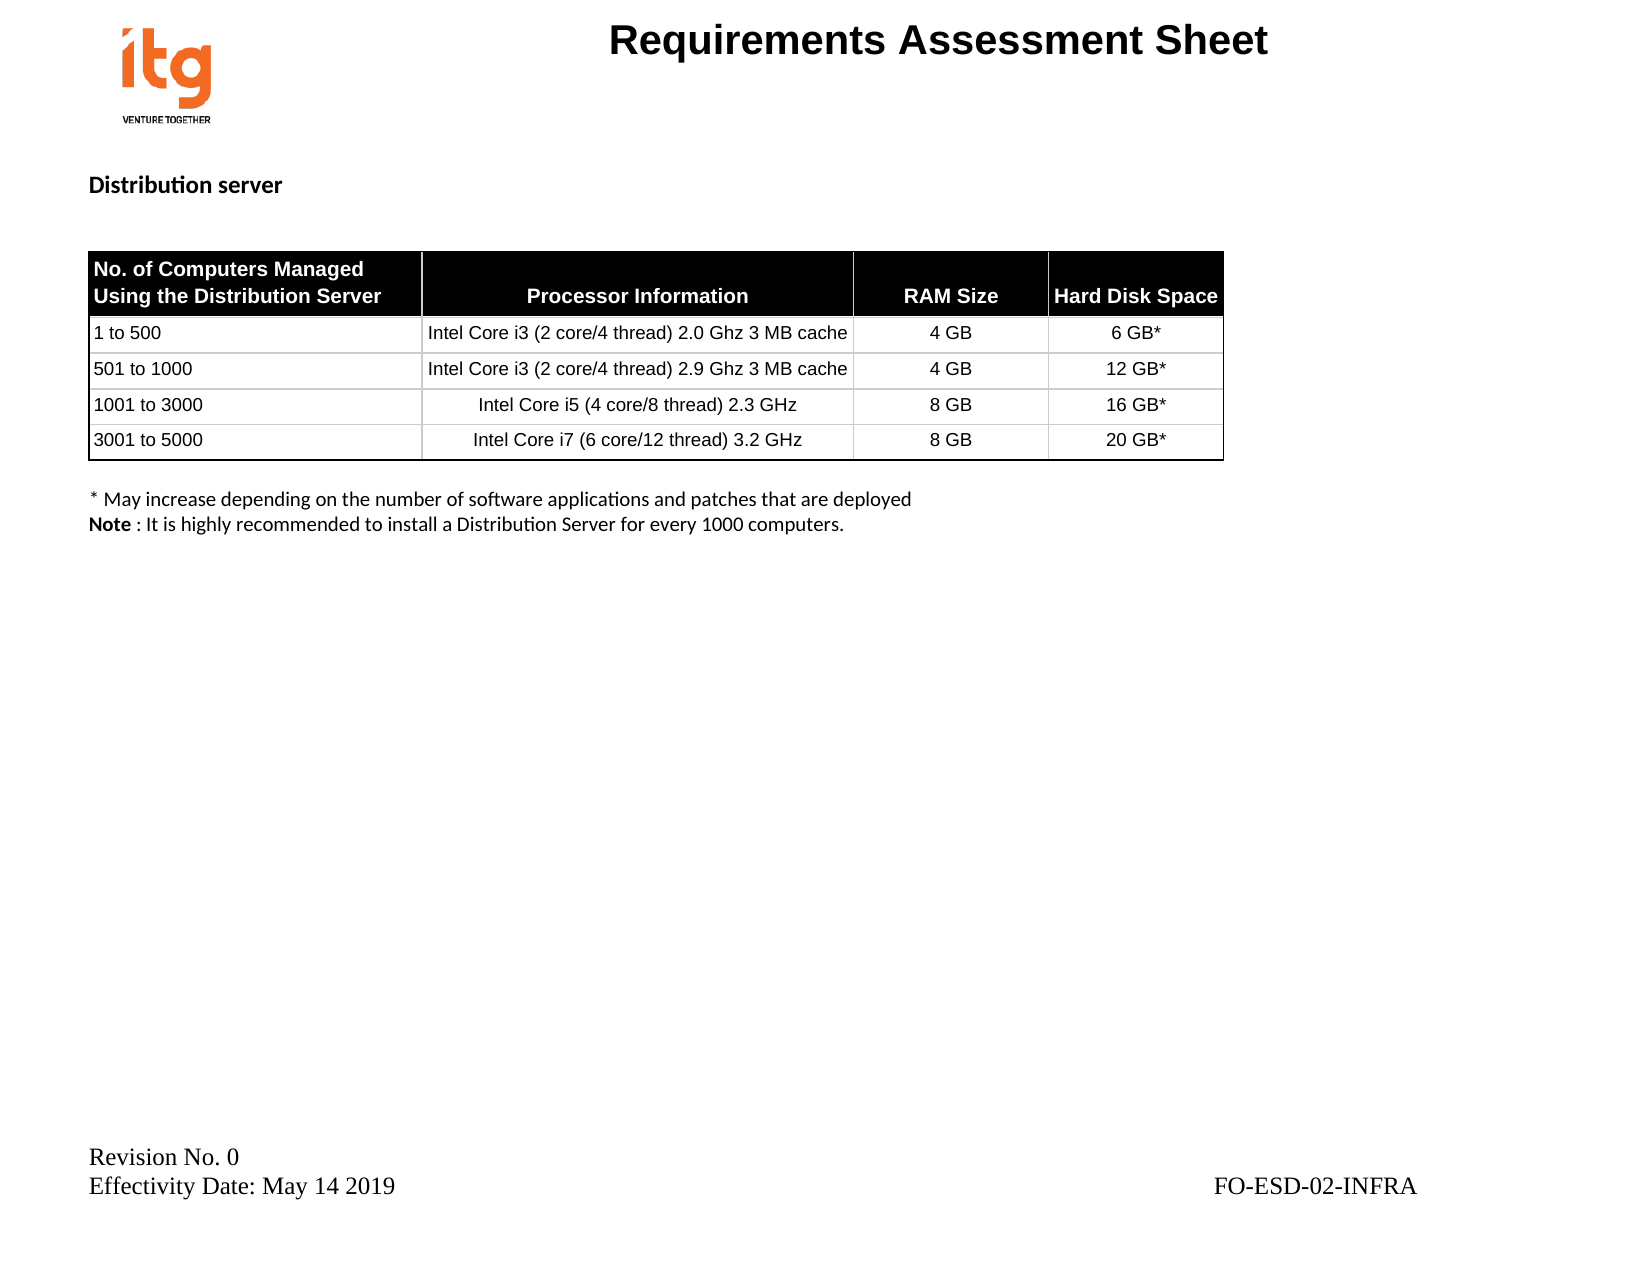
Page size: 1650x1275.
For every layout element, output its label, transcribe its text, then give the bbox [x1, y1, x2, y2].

table_cell 20 GB* [1049, 425, 1223, 459]
table_cell Intel Core i7 (6 core/12 thread) 3.2 GHz [423, 425, 853, 459]
table_cell Intel Core i3 (2 core/4 thread) 2.0 Ghz 3 MB cache [423, 318, 853, 352]
text * May increase depending on the number of software applications and patches that are deployed [88, 486, 1556, 512]
table_header No. of Computers Managed Using the Distribution Server [90, 252, 421, 316]
table_cell 8 GB [854, 425, 1048, 459]
table_cell 4 GB [854, 318, 1048, 352]
table_cell 6 GB* [1049, 318, 1223, 352]
table_cell 1001 to 3000 [90, 390, 421, 423]
table_cell Intel Core i3 (2 core/4 thread) 2.9 Ghz 3 MB cache [423, 354, 853, 388]
table_cell 501 to 1000 [90, 354, 421, 388]
text Note : It is highly recommended to install a Distribution Server for every 1000 computers. [88, 512, 1556, 537]
table_header RAM Size [854, 252, 1048, 316]
table_cell 8 GB [854, 390, 1048, 423]
table_cell 12 GB* [1049, 354, 1223, 388]
picture [88, 14, 245, 137]
table_header Processor Information [423, 252, 853, 316]
table_cell 4 GB [854, 354, 1048, 388]
table_header Hard Disk Space [1049, 252, 1223, 316]
table_cell 3001 to 5000 [90, 425, 421, 459]
table_cell Intel Core i5 (4 core/8 thread) 2.3 GHz [423, 390, 853, 423]
table_cell 1 to 500 [90, 318, 421, 352]
text Distribution server [88, 169, 1556, 200]
table_cell 16 GB* [1049, 390, 1223, 423]
